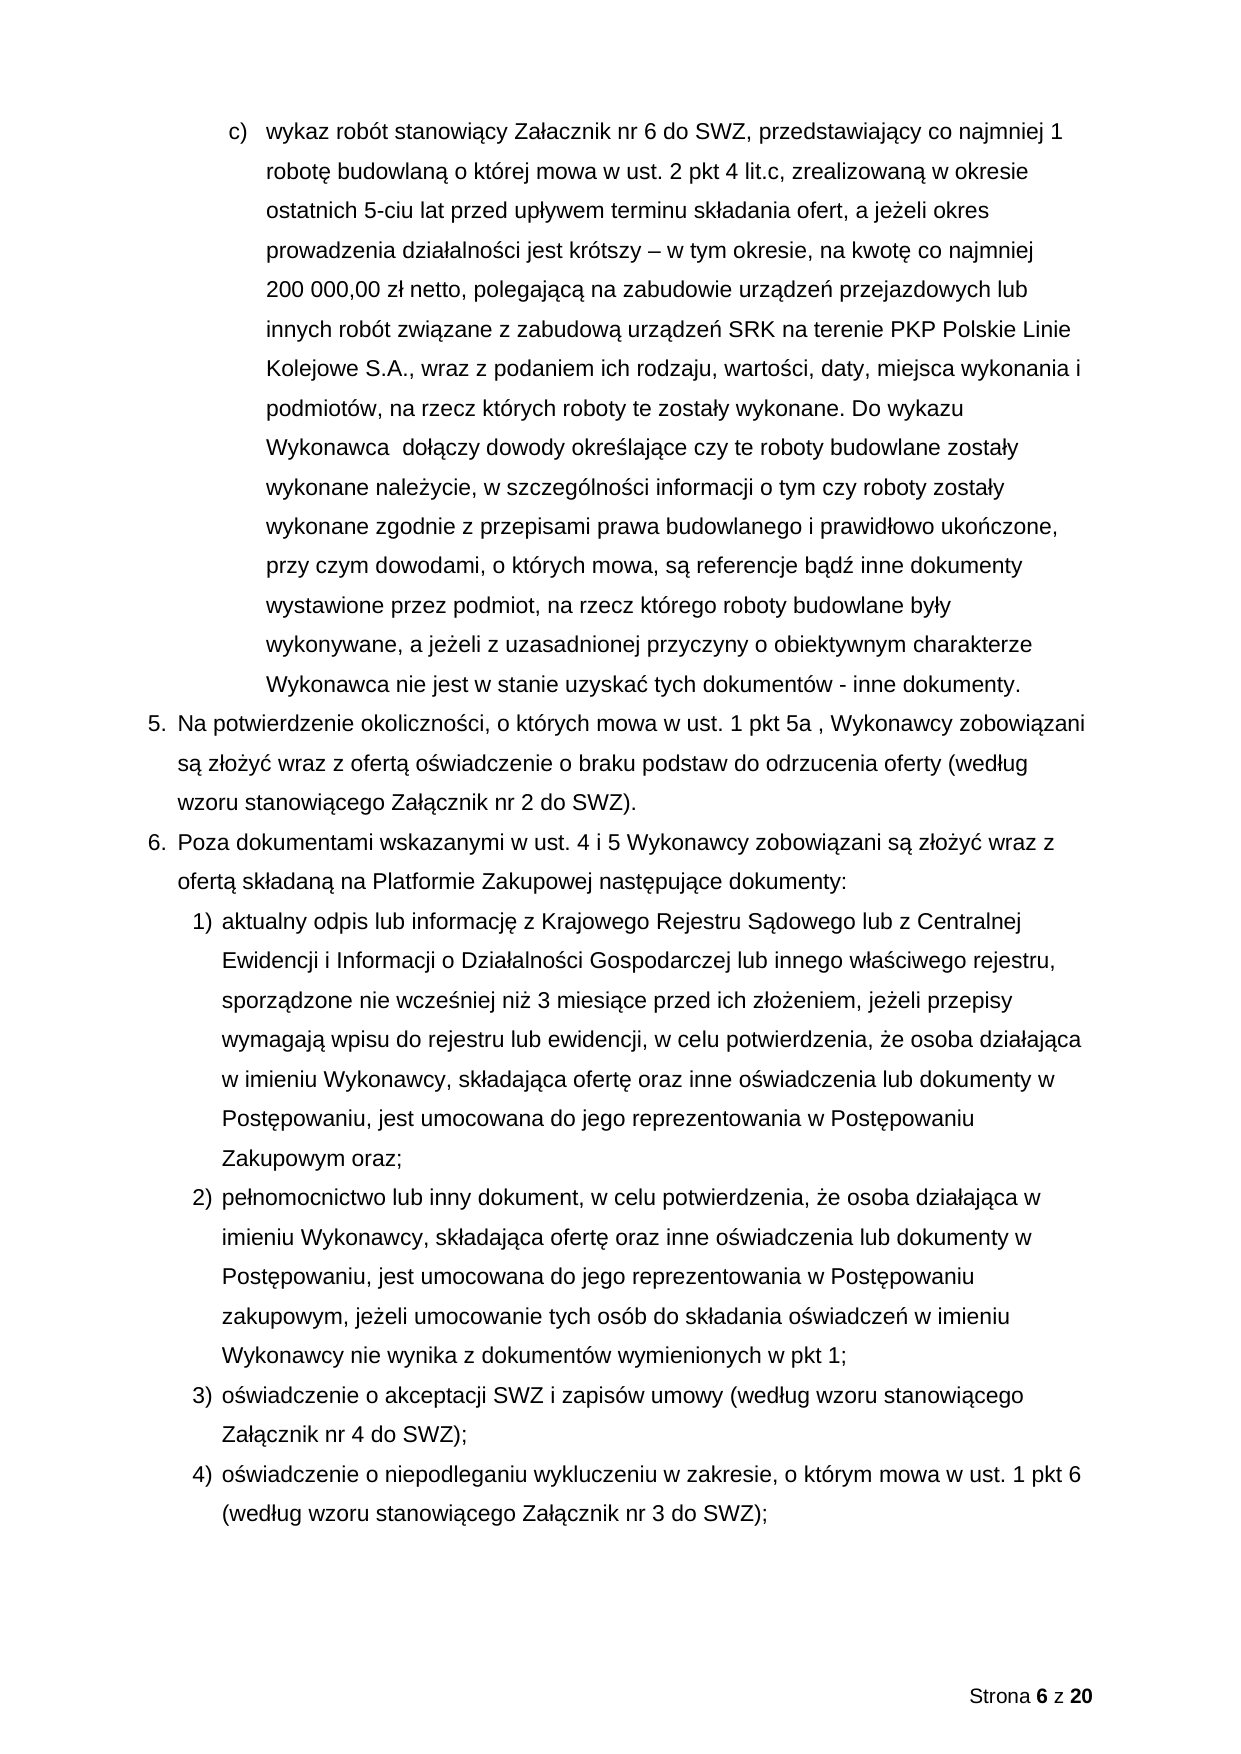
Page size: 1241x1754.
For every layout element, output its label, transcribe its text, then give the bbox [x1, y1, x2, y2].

list Poza dokumentami wskazanymi w ust. 4 i 5 Wykonawcy zobowiązani są złożyć wraz z ofertą składaną na Platformie Zakupowej następujące dokumenty: [148, 829, 1093, 895]
list aktualny odpis lub informację z Krajowego Rejestru Sądowego lub z Centralnej Ewidencji i Informacji o Działalności Gospodarczej lub innego właściwego rejestru, sporządzone nie wcześniej niż 3 miesiące przed ich złożeniem, jeżeli przepisy wymagają wpisu do rejestru lub ewidencji, w celu potwierdzenia, że osoba działająca w imieniu Wykonawcy, składająca ofertę oraz inne oświadczenia lub dokumenty w Postępowaniu, jest umocowana do jego reprezentowania w Postępowaniu Zakupowym oraz; [192, 908, 1093, 1171]
list wykaz robót stanowiący Załacznik nr 6 do SWZ, przedstawiający co najmniej 1 robotę budowlaną o której mowa w ust. 2 pkt 4 lit.c, zrealizowaną w okresie ostatnich 5-ciu lat przed upływem terminu składania ofert, a jeżeli okres prowadzenia działalności jest krótszy – w tym okresie, na kwotę co najmniej 200 000,00 zł netto, polegającą na zabudowie urządzeń przejazdowych lub innych robót związane z zabudową urządzeń SRK na terenie PKP Polskie Linie Kolejowe S.A., wraz z podaniem ich rodzaju, wartości, daty, miejsca wykonania i podmiotów, na rzecz których roboty te zostały wykonane. Do wykazu Wykonawca dołączy dowody określające czy te roboty budowlane zostały wykonane należycie, w szczególności informacji o tym czy roboty zostały wykonane zgodnie z przepisami prawa budowlanego i prawidłowo ukończone, przy czym dowodami, o których mowa, są referencje bądź inne dokumenty wystawione przez podmiot, na rzecz którego roboty budowlane były wykonywane, a jeżeli z uzasadnionej przyczyny o obiektywnym charakterze Wykonawca nie jest w stanie uzyskać tych dokumentów - inne dokumenty. [228, 118, 1093, 697]
list pełnomocnictwo lub inny dokument, w celu potwierdzenia, że osoba działająca w imieniu Wykonawcy, składająca ofertę oraz inne oświadczenia lub dokumenty w Postępowaniu, jest umocowana do jego reprezentowania w Postępowaniu zakupowym, jeżeli umocowanie tych osób do składania oświadczeń w imieniu Wykonawcy nie wynika z dokumentów wymienionych w pkt 1; [192, 1184, 1093, 1368]
list Na potwierdzenie okoliczności, o których mowa w ust. 1 pkt 5a , Wykonawcy zobowiązani są złożyć wraz z ofertą oświadczenie o braku podstaw do odrzucenia oferty (według wzoru stanowiącego Załącznik nr 2 do SWZ). [148, 710, 1093, 816]
list oświadczenie o akceptacji SWZ i zapisów umowy (według wzoru stanowiącego Załącznik nr 4 do SWZ); [192, 1382, 1093, 1447]
list oświadczenie o niepodleganiu wykluczeniu w zakresie, o którym mowa w ust. 1 pkt 6 (według wzoru stanowiącego Załącznik nr 3 do SWZ); [192, 1461, 1093, 1526]
